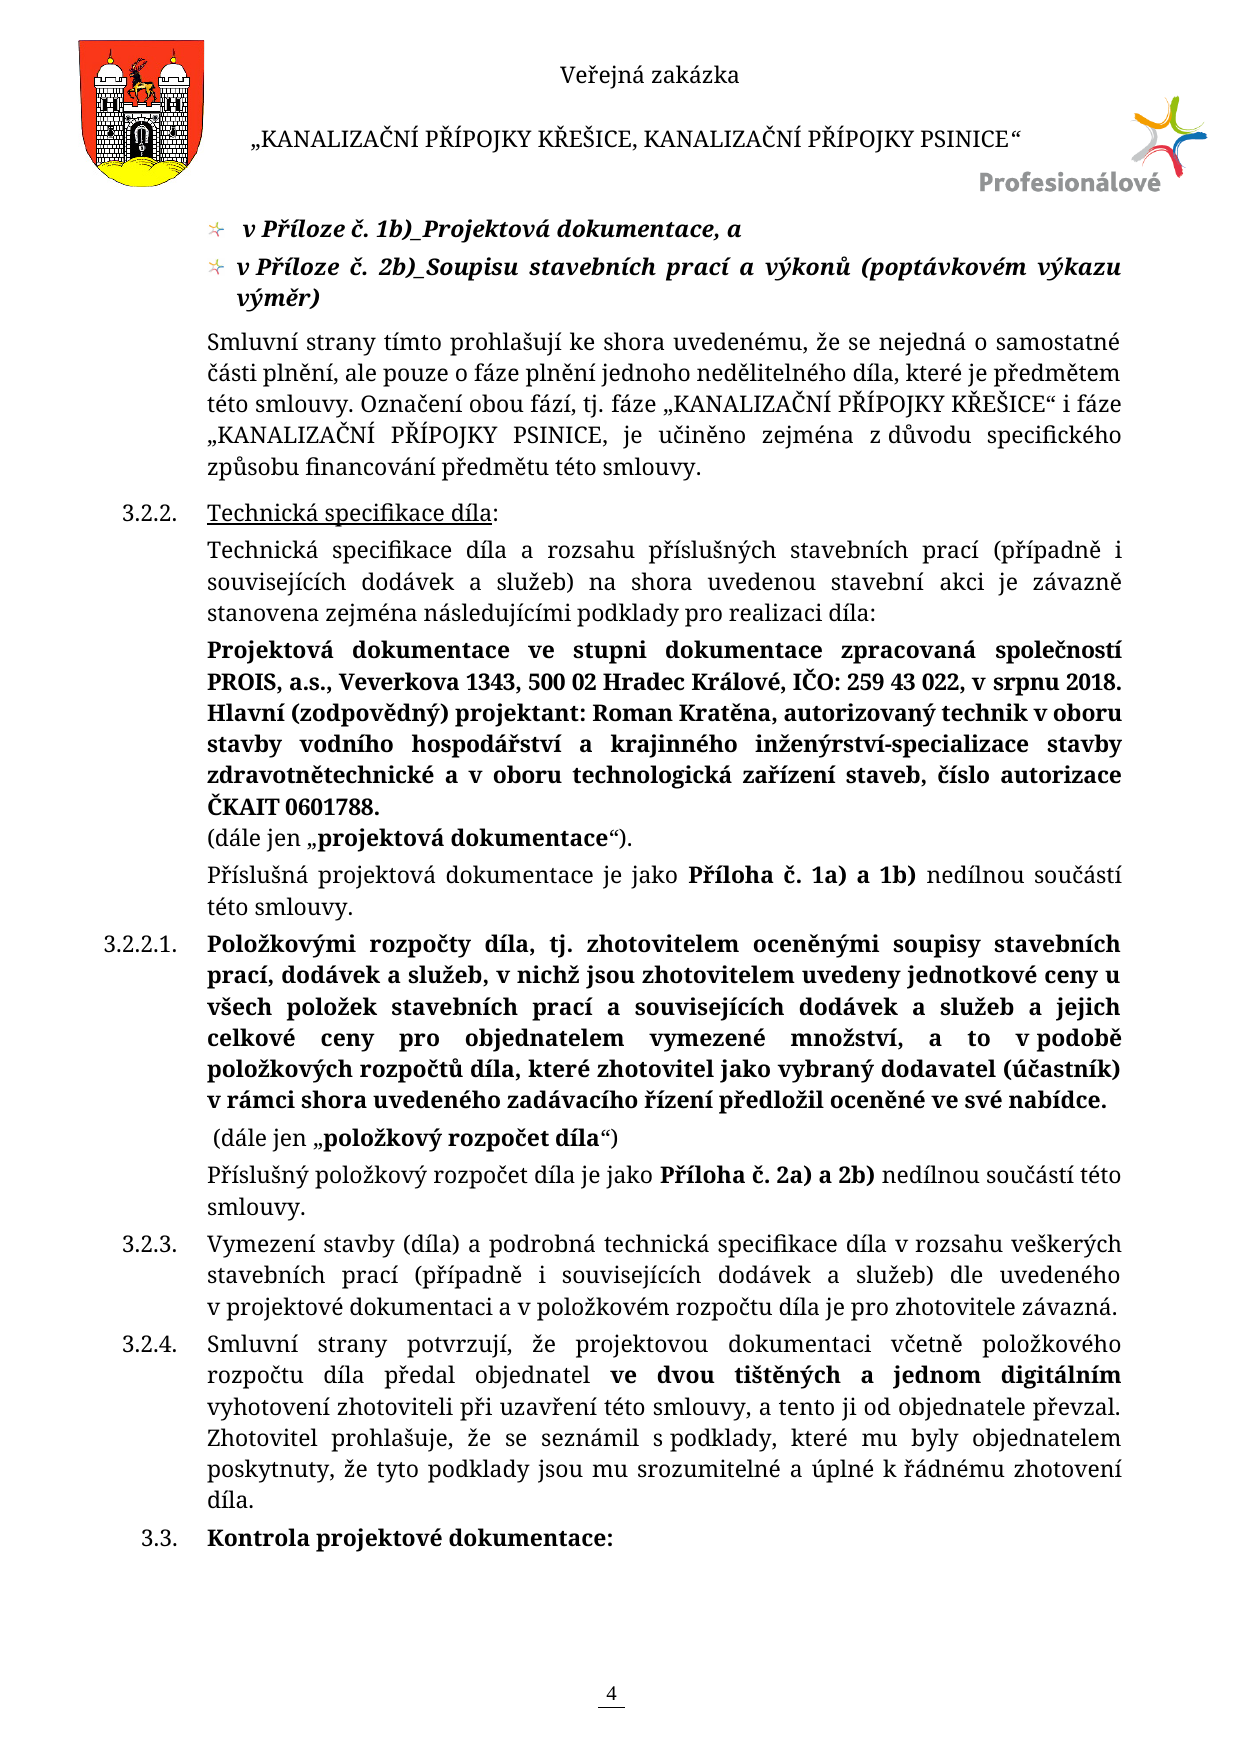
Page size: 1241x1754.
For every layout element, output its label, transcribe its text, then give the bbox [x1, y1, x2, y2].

list Smluvní strany potvrzují, že projektovou dokumentaci včetně položkového rozpočtu díla předal objednatel ve dvou tištěných a jednom digitálním vyhotovení zhotoviteli při uzavření této smlouvy, a tento ji od objednatele převzal. Zhotovitel prohlašuje, že se seznámil s podklady, které mu byly objednatelem poskytnuty, že tyto podklady jsou mu srozumitelné a úplné k řádnému zhotovení díla. [177, 1328, 1122, 1515]
list Položkovými rozpočty díla, tj. zhotovitelem oceněnými soupisy stavebních prací, dodávek a služeb, v nichž jsou zhotovitelem uvedeny jednotkové ceny u všech položek stavebních prací a souvisejících dodávek a služeb a jejich celkové ceny pro objednatelem vymezené množství, a to v podobě položkových rozpočtů díla, které zhotovitel jako vybraný dodavatel (účastník) v rámci shora uvedeného zadávacího řízení předložil oceněné ve své nabídce. [177, 928, 1122, 1115]
text Smluvní strany tímto prohlašují ke shora uvedenému, že se nejedná o samostatné části plnění, ale pouze o fáze plnění jednoho nedělitelného díla, které je předmětem této smlouvy. Označení obou fází, tj. fáze „KANALIZAČNÍ PŘÍPOJKY KŘEŠICE“ i fáze „KANALIZAČNÍ PŘÍPOJKY PSINICE, je učiněno zejména z důvodu specifického způsobu financování předmětu této smlouvy. [207, 326, 1122, 482]
list v Příloze č. 2b)_Soupisu stavebních prací a výkonů (poptávkovém výkazu výměr) [207, 251, 1122, 313]
list Kontrola projektové dokumentace: [178, 1522, 1122, 1553]
list v Příloze č. 1b)_Projektová dokumentace, a [207, 213, 1122, 244]
picture [78, 40, 205, 187]
picture [207, 221, 225, 238]
list Technická specifikace díla: [177, 497, 1122, 528]
text (dále jen „projektová dokumentace“). [207, 822, 1122, 853]
list Technická specifikace díla a rozsahu příslušných stavebních prací (případně i souvisejících dodávek a služeb) na shora uvedenou stavební akci je závazně stanovena zejména následujícími podklady pro realizaci díla: [207, 534, 1122, 628]
text Projektová dokumentace ve stupni dokumentace zpracovaná společností PROIS, a.s., Veverkova 1343, 500 02 Hradec Králové, IČO: 259 43 022, v srpnu 2018. Hlavní (zodpovědný) projektant: Roman Kratěna, autorizovaný technik v oboru stavby vodního hospodářství a krajinného inženýrství-specializace stavby zdravotnětechnické a v oboru technologická zařízení staveb, číslo autorizace ČKAIT 0601788. [207, 634, 1122, 822]
list Vymezení stavby (díla) a podrobná technická specifikace díla v rozsahu veškerých stavebních prací (případně i souvisejících dodávek a služeb) dle uvedeného v projektové dokumentaci a v položkovém rozpočtu díla je pro zhotovitele závazná. [177, 1228, 1122, 1322]
picture [207, 258, 225, 276]
text Příslušná projektová dokumentace je jako Příloha č. 1a) a 1b) nedílnou součástí této smlouvy. [207, 859, 1122, 922]
list (dále jen „položkový rozpočet díla“) [207, 1122, 1122, 1153]
picture [962, 82, 1220, 212]
list Příslušný položkový rozpočet díla je jako Příloha č. 2a) a 2b) nedílnou součástí této smlouvy. [207, 1159, 1122, 1222]
